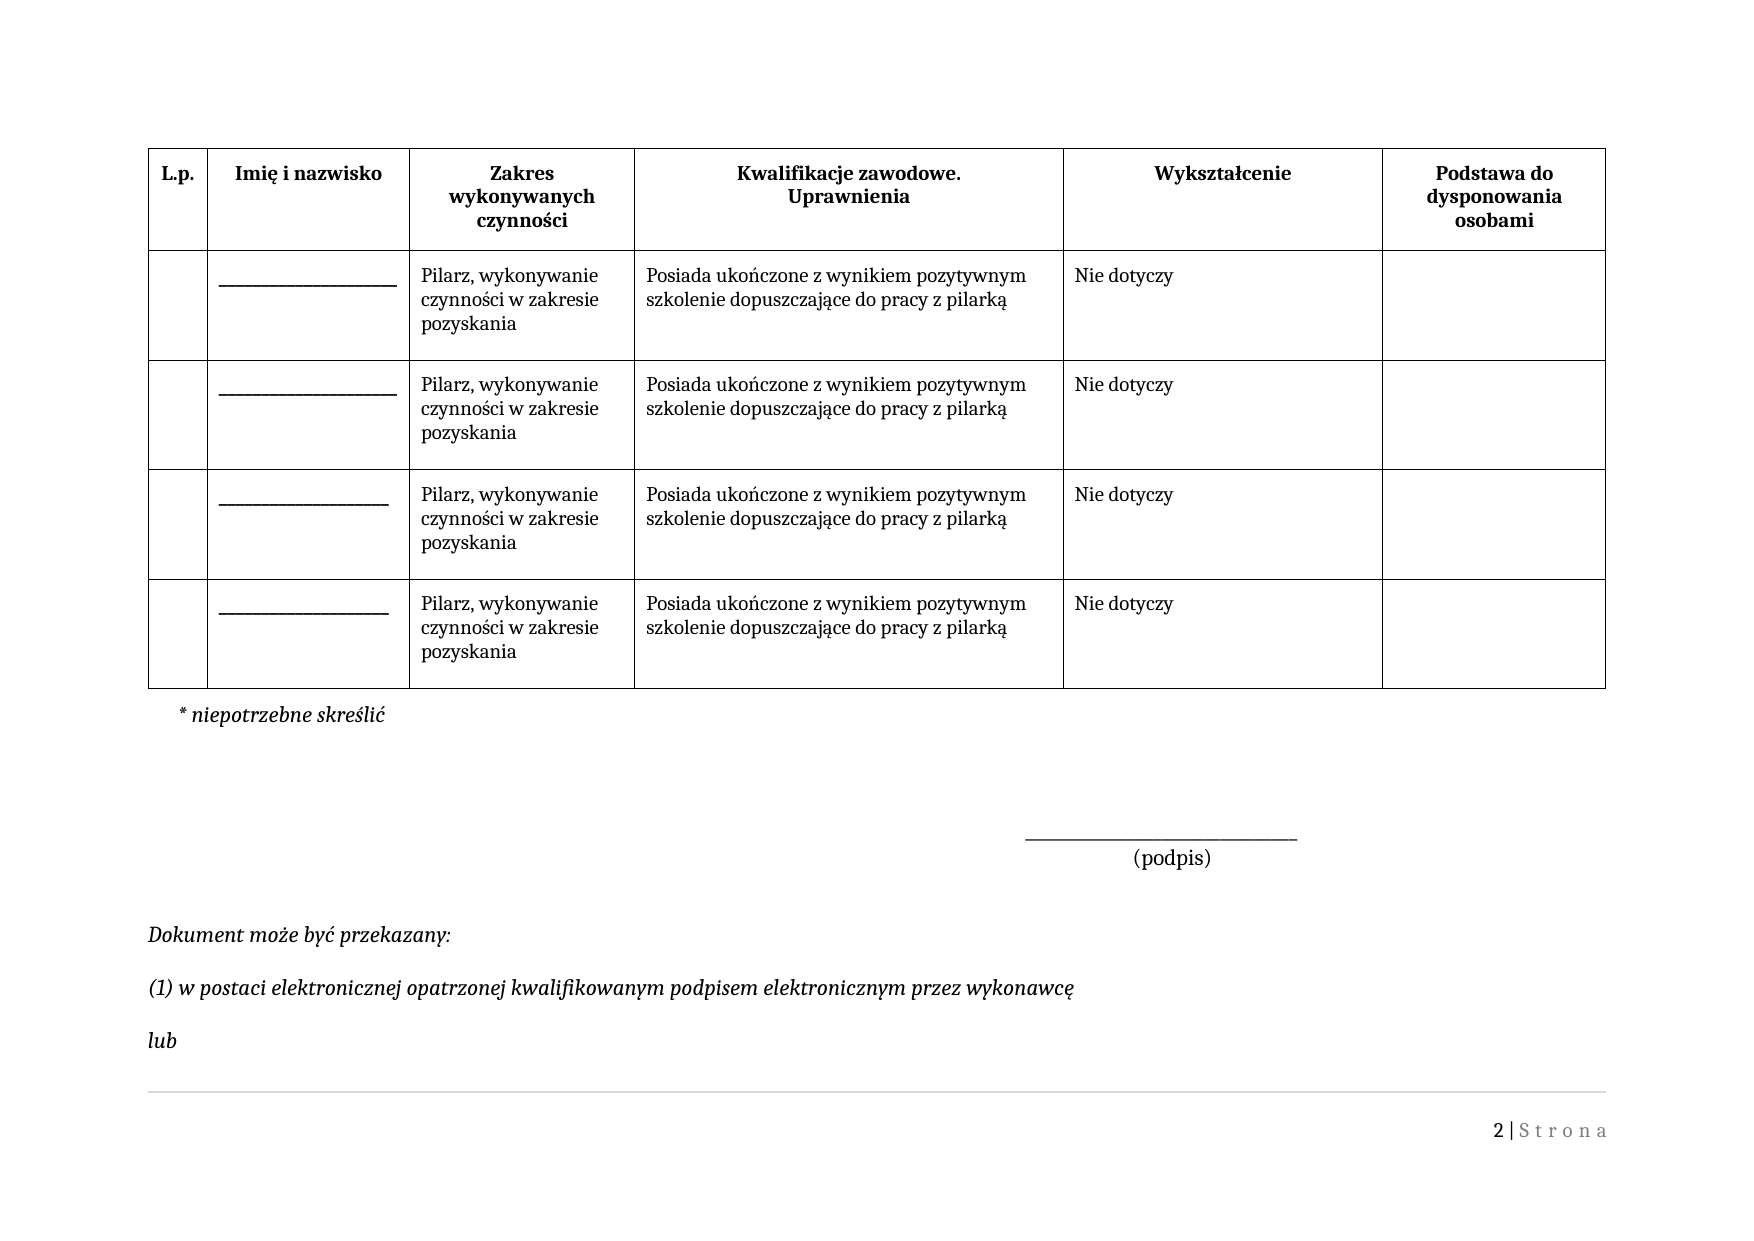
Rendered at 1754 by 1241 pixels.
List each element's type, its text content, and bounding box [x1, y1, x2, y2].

table_cell [1383, 580, 1605, 688]
table_cell [1383, 251, 1605, 359]
table_cell Posiada ukończone z wynikiem pozytywnym szkolenie dopuszczające do pracy z pilarką [635, 470, 1063, 578]
table_cell Pilarz, wykonywanie czynności w zakresie pozyskania [410, 251, 634, 359]
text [148, 922, 1606, 1080]
table_cell Posiada ukończone z wynikiem pozytywnym szkolenie dopuszczające do pracy z pilarką [635, 251, 1063, 359]
table_cell [149, 470, 207, 578]
table_cell ____________________ [208, 470, 409, 578]
table_cell Pilarz, wykonywanie czynności w zakresie pozyskania [410, 470, 634, 578]
table_cell Pilarz, wykonywanie czynności w zakresie pozyskania [410, 361, 634, 469]
table_header Zakres wykonywanych czynności [410, 149, 634, 250]
table_header L.p. [149, 149, 207, 250]
table_cell Pilarz, wykonywanie czynności w zakresie pozyskania [410, 580, 634, 688]
table_cell [1383, 470, 1605, 578]
table_cell [149, 580, 207, 688]
table_cell [149, 251, 207, 359]
table_cell ____________________ [208, 580, 409, 688]
table_cell _____________________ [208, 251, 409, 359]
text ________________________________ (podpis) [738, 818, 1606, 871]
table_cell Nie dotyczy [1064, 251, 1382, 359]
table_cell Nie dotyczy [1064, 361, 1382, 469]
table_cell _____________________ [208, 361, 409, 469]
table_header Kwalifikacje zawodowe. Uprawnienia [635, 149, 1063, 250]
table_cell Posiada ukończone z wynikiem pozytywnym szkolenie dopuszczające do pracy z pilarką [635, 361, 1063, 469]
table_cell Nie dotyczy [1064, 580, 1382, 688]
table_cell Nie dotyczy [1064, 470, 1382, 578]
table_cell [149, 361, 207, 469]
table_header Imię i nazwisko [208, 149, 409, 250]
text * niepotrzebne skreślić [177, 701, 1606, 728]
table_header Podstawa do dysponowania osobami [1383, 149, 1605, 250]
table_header Wykształcenie [1064, 149, 1382, 250]
table_cell [1383, 361, 1605, 469]
table_cell Posiada ukończone z wynikiem pozytywnym szkolenie dopuszczające do pracy z pilarką [635, 580, 1063, 688]
